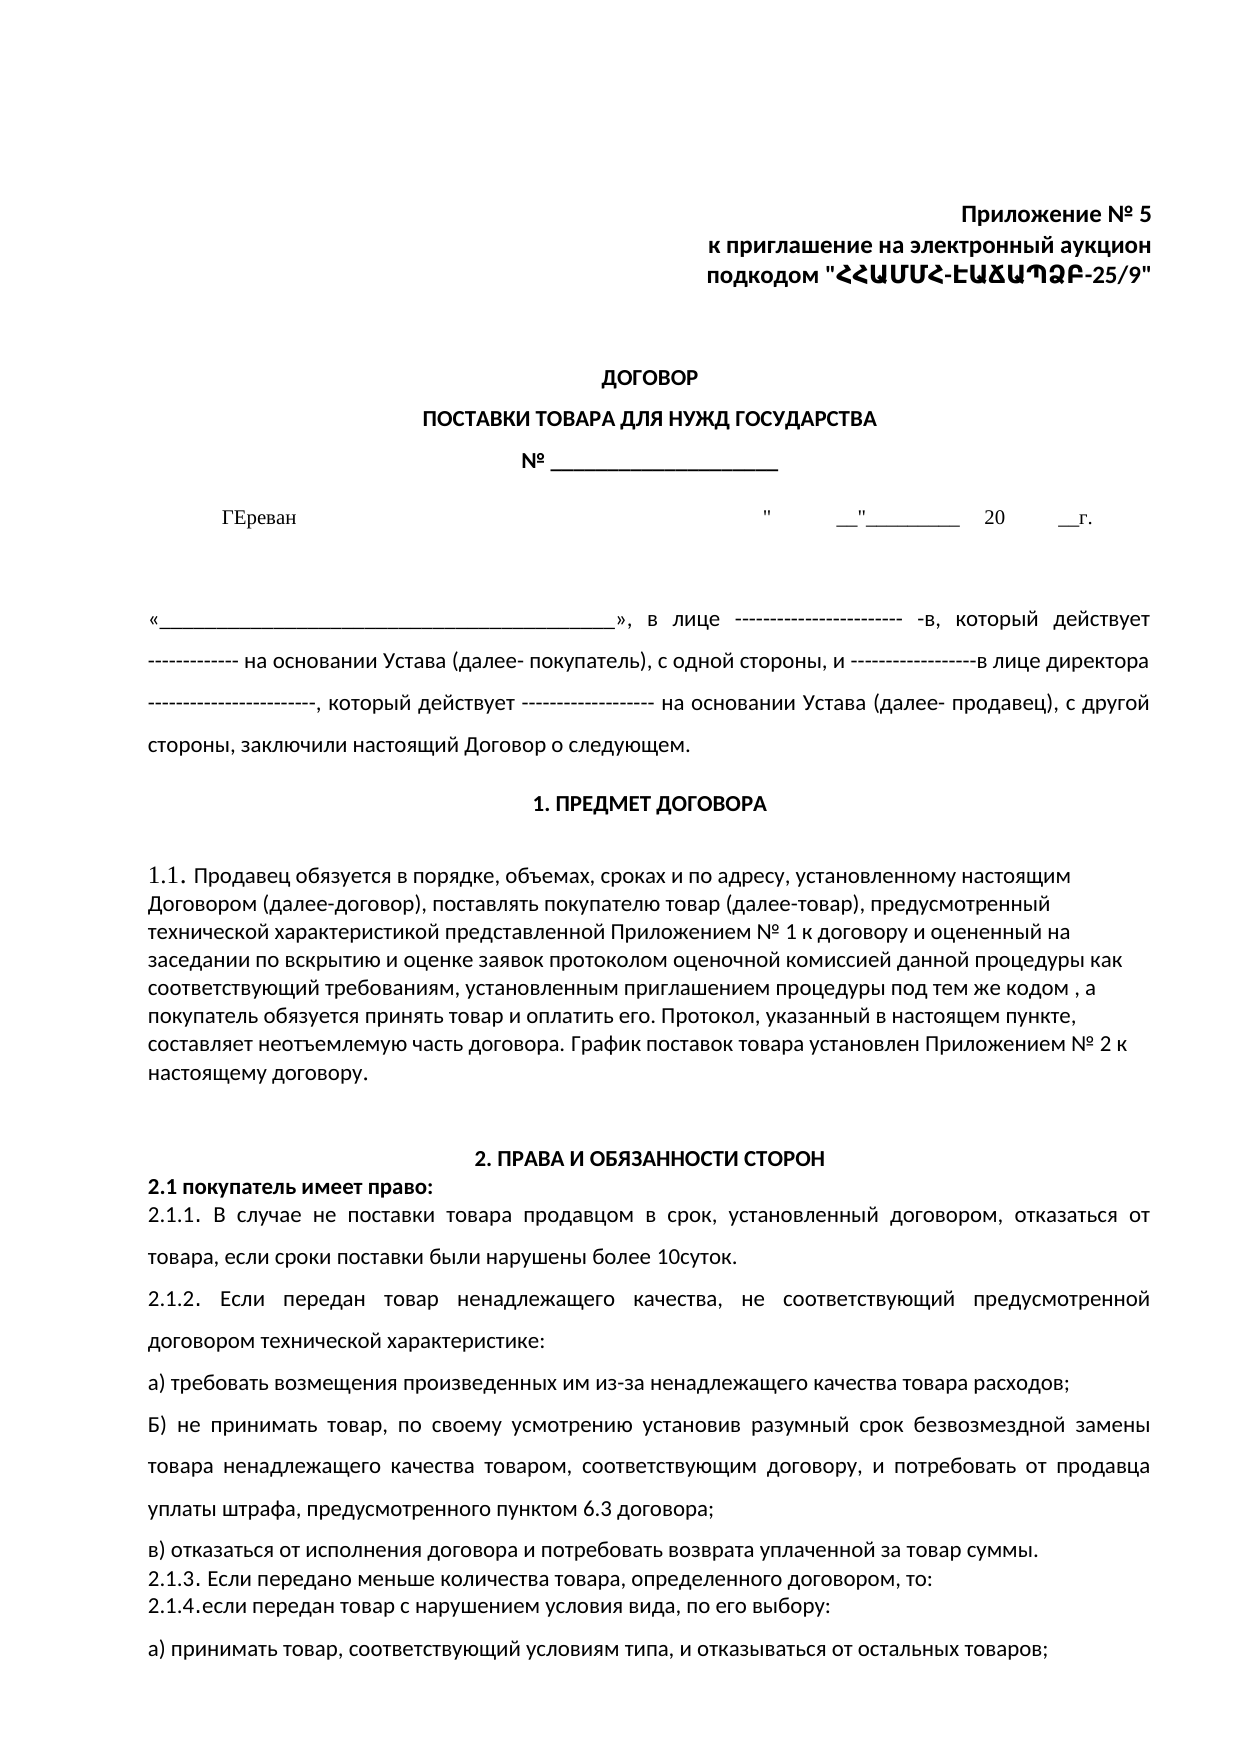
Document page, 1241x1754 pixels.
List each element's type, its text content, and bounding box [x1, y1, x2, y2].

text ПОСТАВКИ ТОВАРА ДЛЯ НУЖД ГОСУДАРСТВА [148, 404, 1152, 433]
text ДОГОВОР [148, 363, 1152, 391]
list а) принимать товар, соответствующий условиям типа, и отказываться от остальных товаров; [148, 1634, 1152, 1662]
text 1. ПРЕДМЕТ ДОГОВОРА [148, 789, 1152, 817]
text Приложение № 5 [148, 198, 1152, 229]
text 2.1.3․ Если передано меньше количества товара, определенного договором, то: [148, 1564, 1152, 1592]
text в) отказаться от исполнения договора и потребовать возврата уплаченной за товар суммы. [148, 1536, 1152, 1564]
list Б) не принимать товар, по своему усмотрению установив разумный срок безвозмездной замены товара ненадлежащего качества товаром, соответствующим договору, и потребовать от продавца уплаты штрафа, предусмотренного пунктом 6.3 договора; [148, 1410, 1152, 1522]
list 2.1.4․если передан товар с нарушением условия вида, по его выбору: [148, 1592, 1152, 1620]
list 2.1.2․ Если передан товар ненадлежащего качества, не соответствующий предусмотренной договором технической характеристике: [148, 1284, 1152, 1354]
list 2. ПРАВА И ОБЯЗАННОСТИ СТОРОН [148, 1144, 1152, 1172]
text № ____________________ [148, 447, 1152, 474]
text 1.1․ Продавец обязуется в порядке, объемах, сроках и по адресу, установленному настоящим Договором (далее-договор), поставлять покупателю товар (далее-товар), предусмотренный технической характеристикой представленной Приложением № 1 к договору и оцененный на заседании по вскрытию и оценке заявок протоколом оценочной комиссией данной процедуры как соответствующий требованиям, установленным приглашением процедуры под тем же кодом , а покупатель обязуется принять товар и оплатить его. Протокол, указанный в настоящем пункте, составляет неотъемлемую часть договора. График поставок товара установлен Приложением № 2 к настоящему договору. [148, 860, 1152, 1087]
table_header " __"_________ 20 __г. [620, 505, 1104, 546]
table_header ГЕреван [136, 505, 620, 546]
list а) требовать возмещения произведенных им из-за ненадлежащего качества товара расходов; [148, 1368, 1152, 1396]
text «________________________________________», в лице ------------------------ -в, который действует ------------- на основании Устава (далее- покупатель), с одной стороны, и ------------------в лице директора ------------------------, который действует ------------------- на основании Устава (далее- продавец), с другой стороны, заключили настоящий Договор о следующем. [148, 604, 1152, 758]
list 2.1.1․ В случае не поставки товара продавцом в срок, установленный договором, отказаться от товара, если сроки поставки были нарушены более 10суток. [148, 1200, 1152, 1270]
text подкодом "ՀՀԱՄՄՀ-ԷԱՃԱՊՁԲ-25/9" [177, 259, 1152, 290]
text к приглашение на электронный аукцион [177, 229, 1152, 259]
text 2.1 покупатель имеет право: [148, 1172, 1152, 1200]
